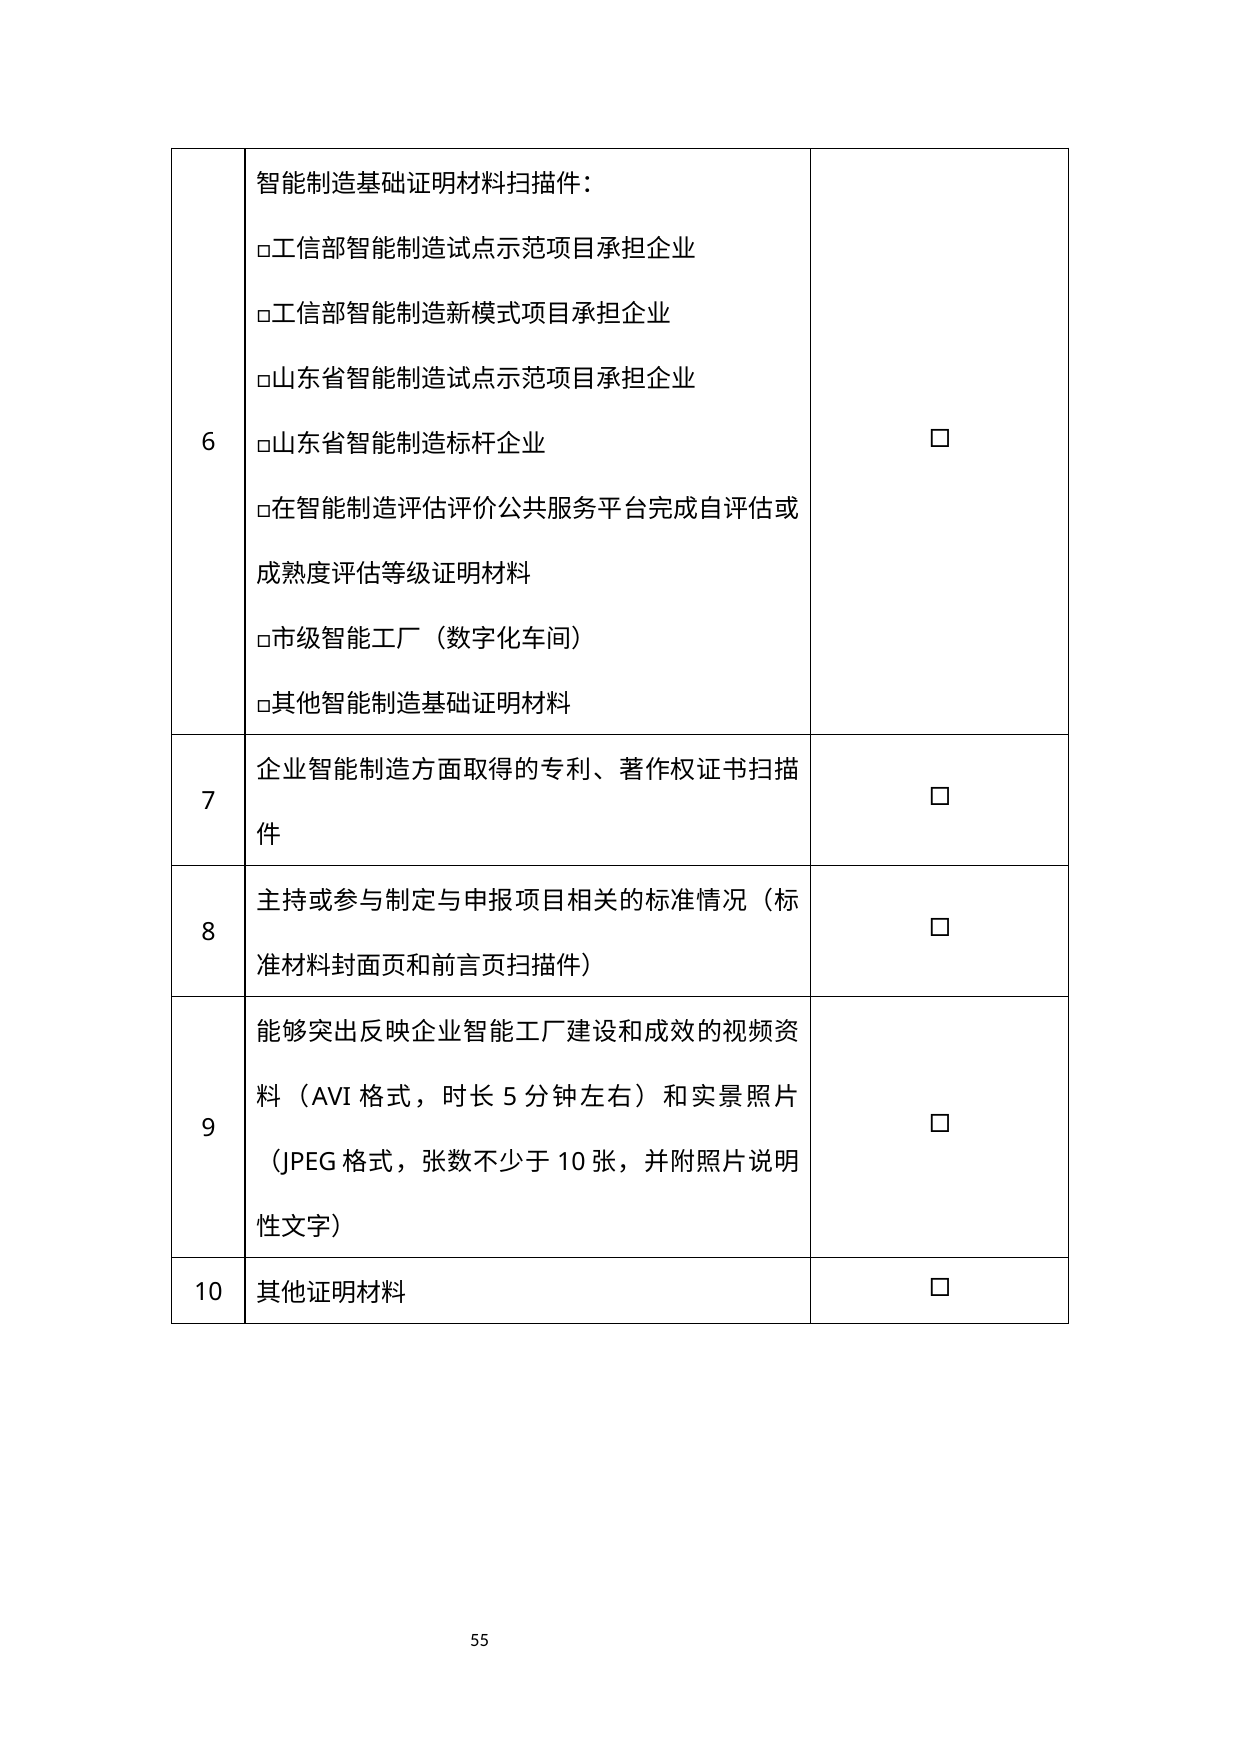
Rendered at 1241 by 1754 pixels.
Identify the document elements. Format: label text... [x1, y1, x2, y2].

table_cell [811, 735, 1068, 865]
table_cell [811, 149, 1068, 734]
table_cell 7 [172, 735, 244, 865]
table_cell 其他证明材料 [246, 1258, 810, 1323]
table_cell 智能制造基础证明材料扫描件： □工信部智能制造试点示范项目承担企业 □工信部智能制造新模式项目承担企业 □山东省智能制造试点示范项目承担企业 □山东省智能制造标杆企业 □在智能制造评估评价公共服务平台完成自评估或成熟度评估等级证明材料 □市级智能工厂（数字化车间） □其他智能制造基础证明材料 [246, 149, 810, 734]
table_cell 9 [172, 997, 244, 1257]
table_cell [811, 866, 1068, 996]
table_cell 8 [172, 866, 244, 996]
table_cell [811, 997, 1068, 1257]
table_cell 企业智能制造方面取得的专利、著作权证书扫描件 [246, 735, 810, 865]
table_cell 主持或参与制定与申报项目相关的标准情况（标准材料封面页和前言页扫描件） [246, 866, 810, 996]
table_cell 能够突出反映企业智能工厂建设和成效的视频资料（AVI格式，时长5分钟左右）和实景照片（JPEG格式，张数不少于10张，并附照片说明性文字） [246, 997, 810, 1257]
table_cell 6 [172, 149, 244, 734]
table_cell [811, 1258, 1068, 1323]
table_cell 10 [172, 1258, 244, 1323]
